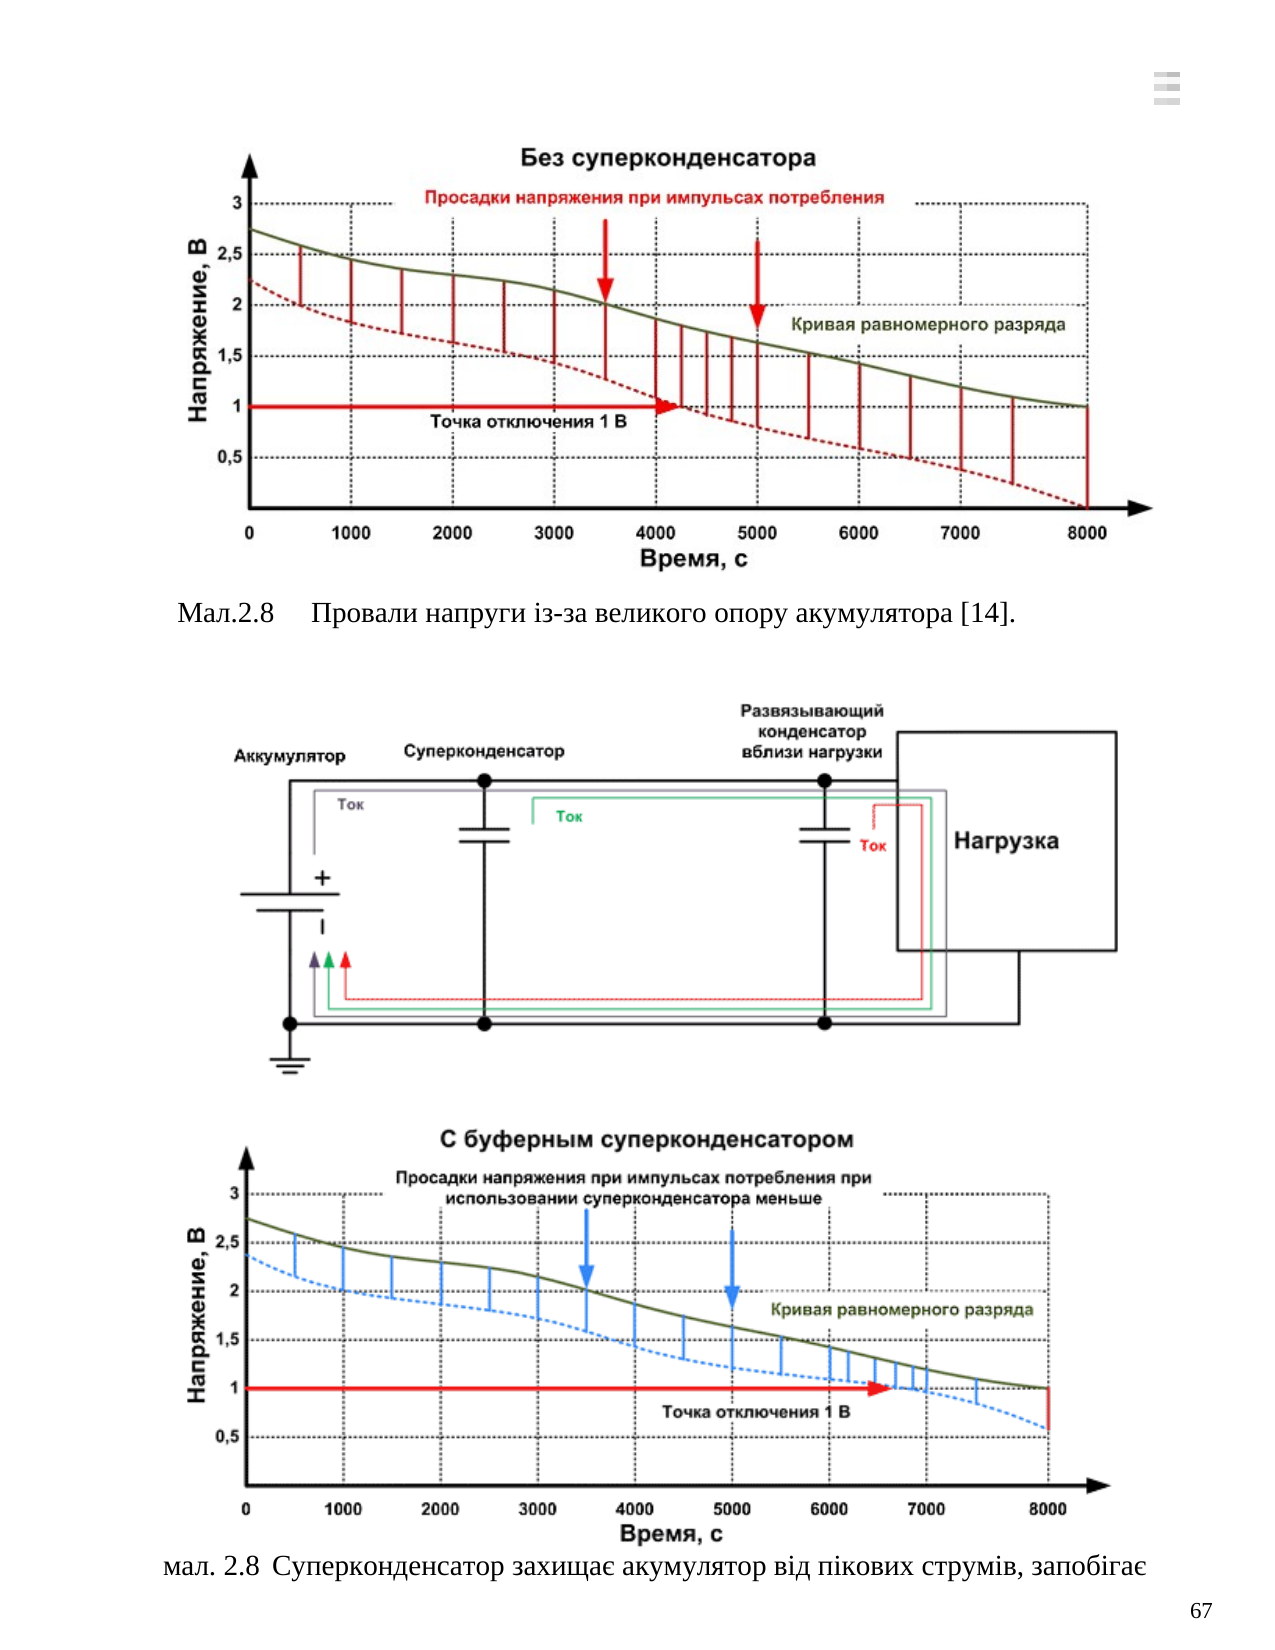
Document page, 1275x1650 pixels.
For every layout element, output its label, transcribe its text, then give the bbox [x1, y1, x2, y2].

picture [187, 147, 1154, 573]
picture [186, 703, 1118, 1548]
picture [1142, 72, 1194, 105]
text Мал.2.8 Провали напруги із-за великого опору акумулятора [14]. [177, 595, 1212, 628]
